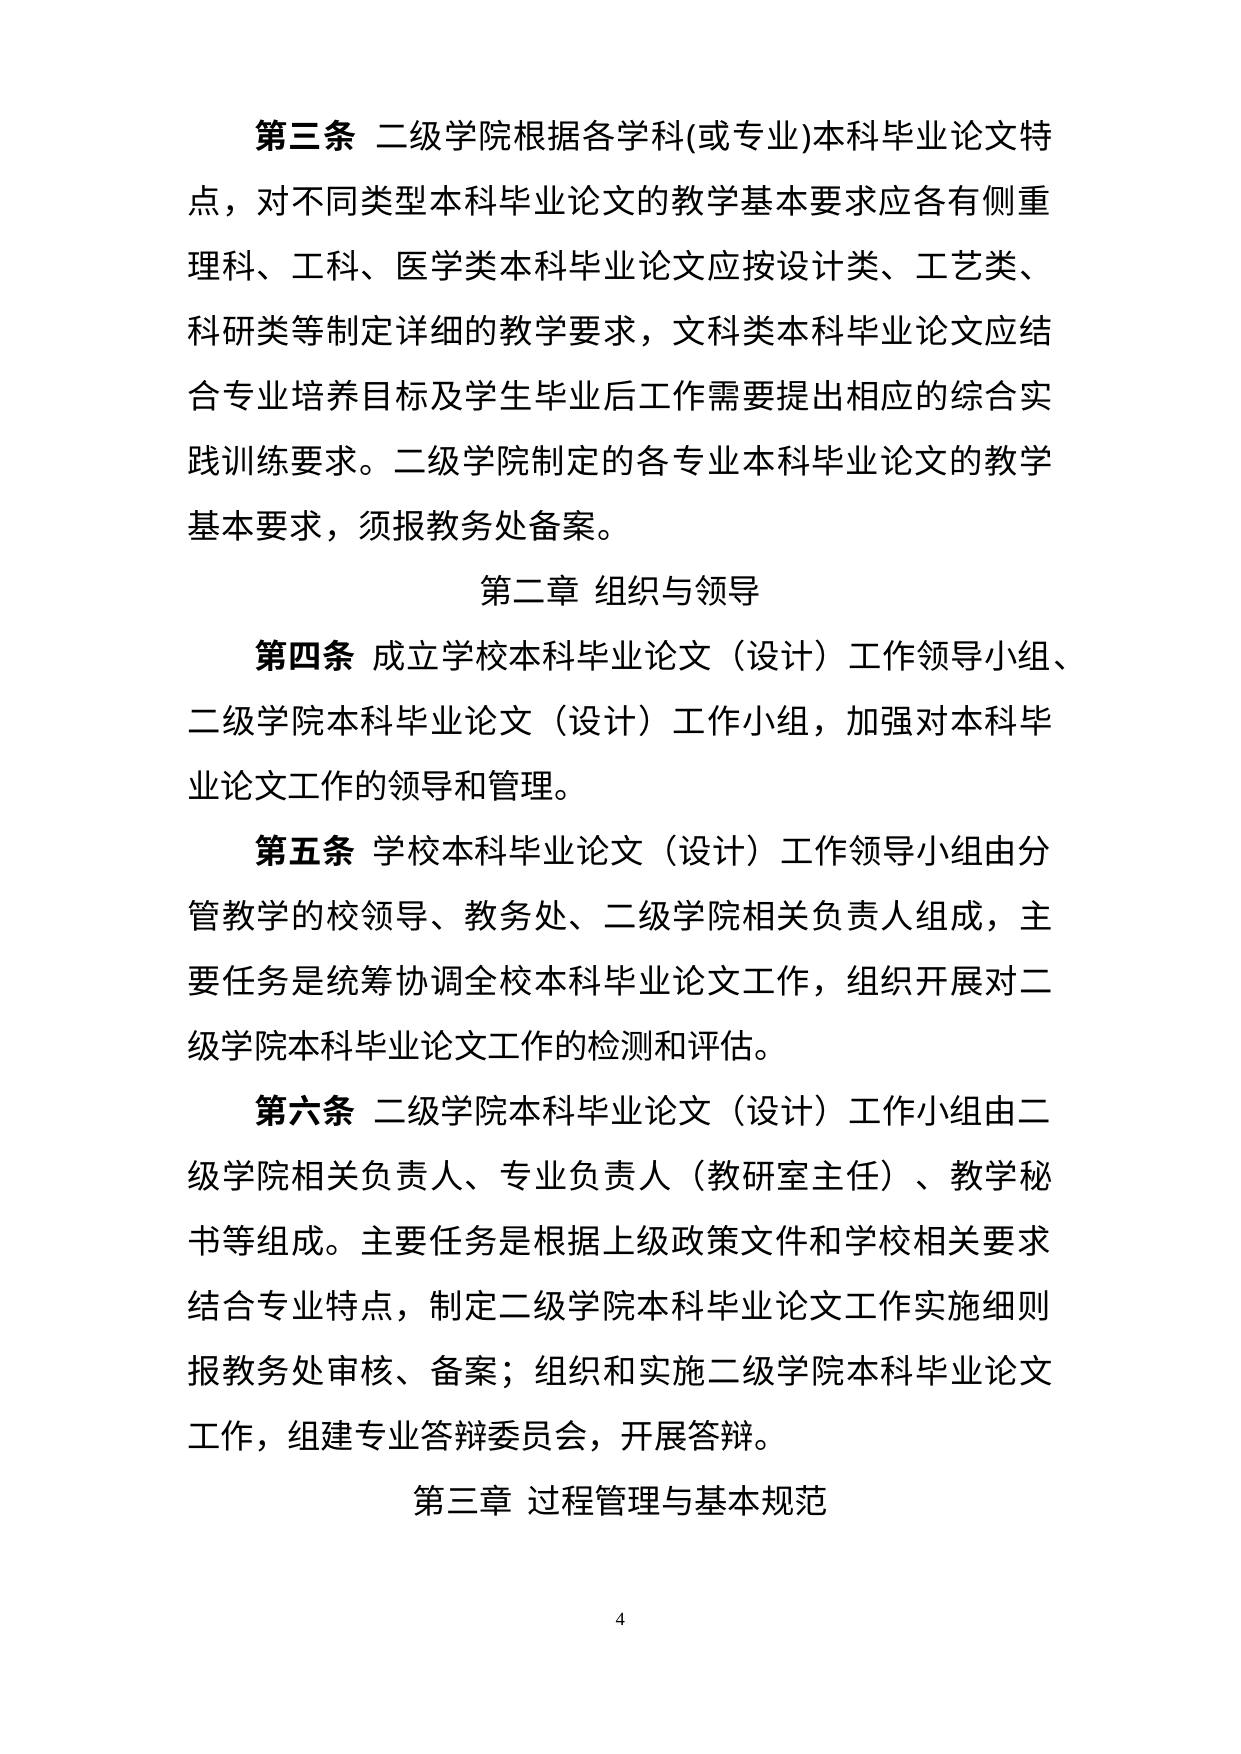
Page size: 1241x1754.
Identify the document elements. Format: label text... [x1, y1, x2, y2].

text 第五条 学校本科毕业论文（设计）工作领导小组由分管教学的校领导、教务处、二级学院相关负责人组成，主要任务是统筹协调全校本科毕业论文工作，组织开展对二级学院本科毕业论文工作的检测和评估。 [187, 817, 1053, 1077]
text 第四条 成立学校本科毕业论文（设计）工作领导小组、二级学院本科毕业论文（设计）工作小组，加强对本科毕业论文工作的领导和管理。 [187, 622, 1053, 817]
text 第六条 二级学院本科毕业论文（设计）工作小组由二级学院相关负责人、专业负责人（教研室主任）、教学秘书等组成。主要任务是根据上级政策文件和学校相关要求，结合专业特点，制定二级学院本科毕业论文工作实施细则，报教务处审核、备案；组织和实施二级学院本科毕业论文工作，组建专业答辩委员会，开展答辩。 [187, 1077, 1053, 1467]
text 第三条 二级学院根据各学科(或专业)本科毕业论文特点，对不同类型本科毕业论文的教学基本要求应各有侧重。理科、工科、医学类本科毕业论文应按设计类、工艺类、科研类等制定详细的教学要求，文科类本科毕业论文应结合专业培养目标及学生毕业后工作需要提出相应的综合实践训练要求。二级学院制定的各专业本科毕业论文的教学基本要求，须报教务处备案。 [187, 102, 1053, 557]
text 第三章 过程管理与基本规范 [187, 1467, 1053, 1532]
text 第二章 组织与领导 [187, 557, 1053, 622]
